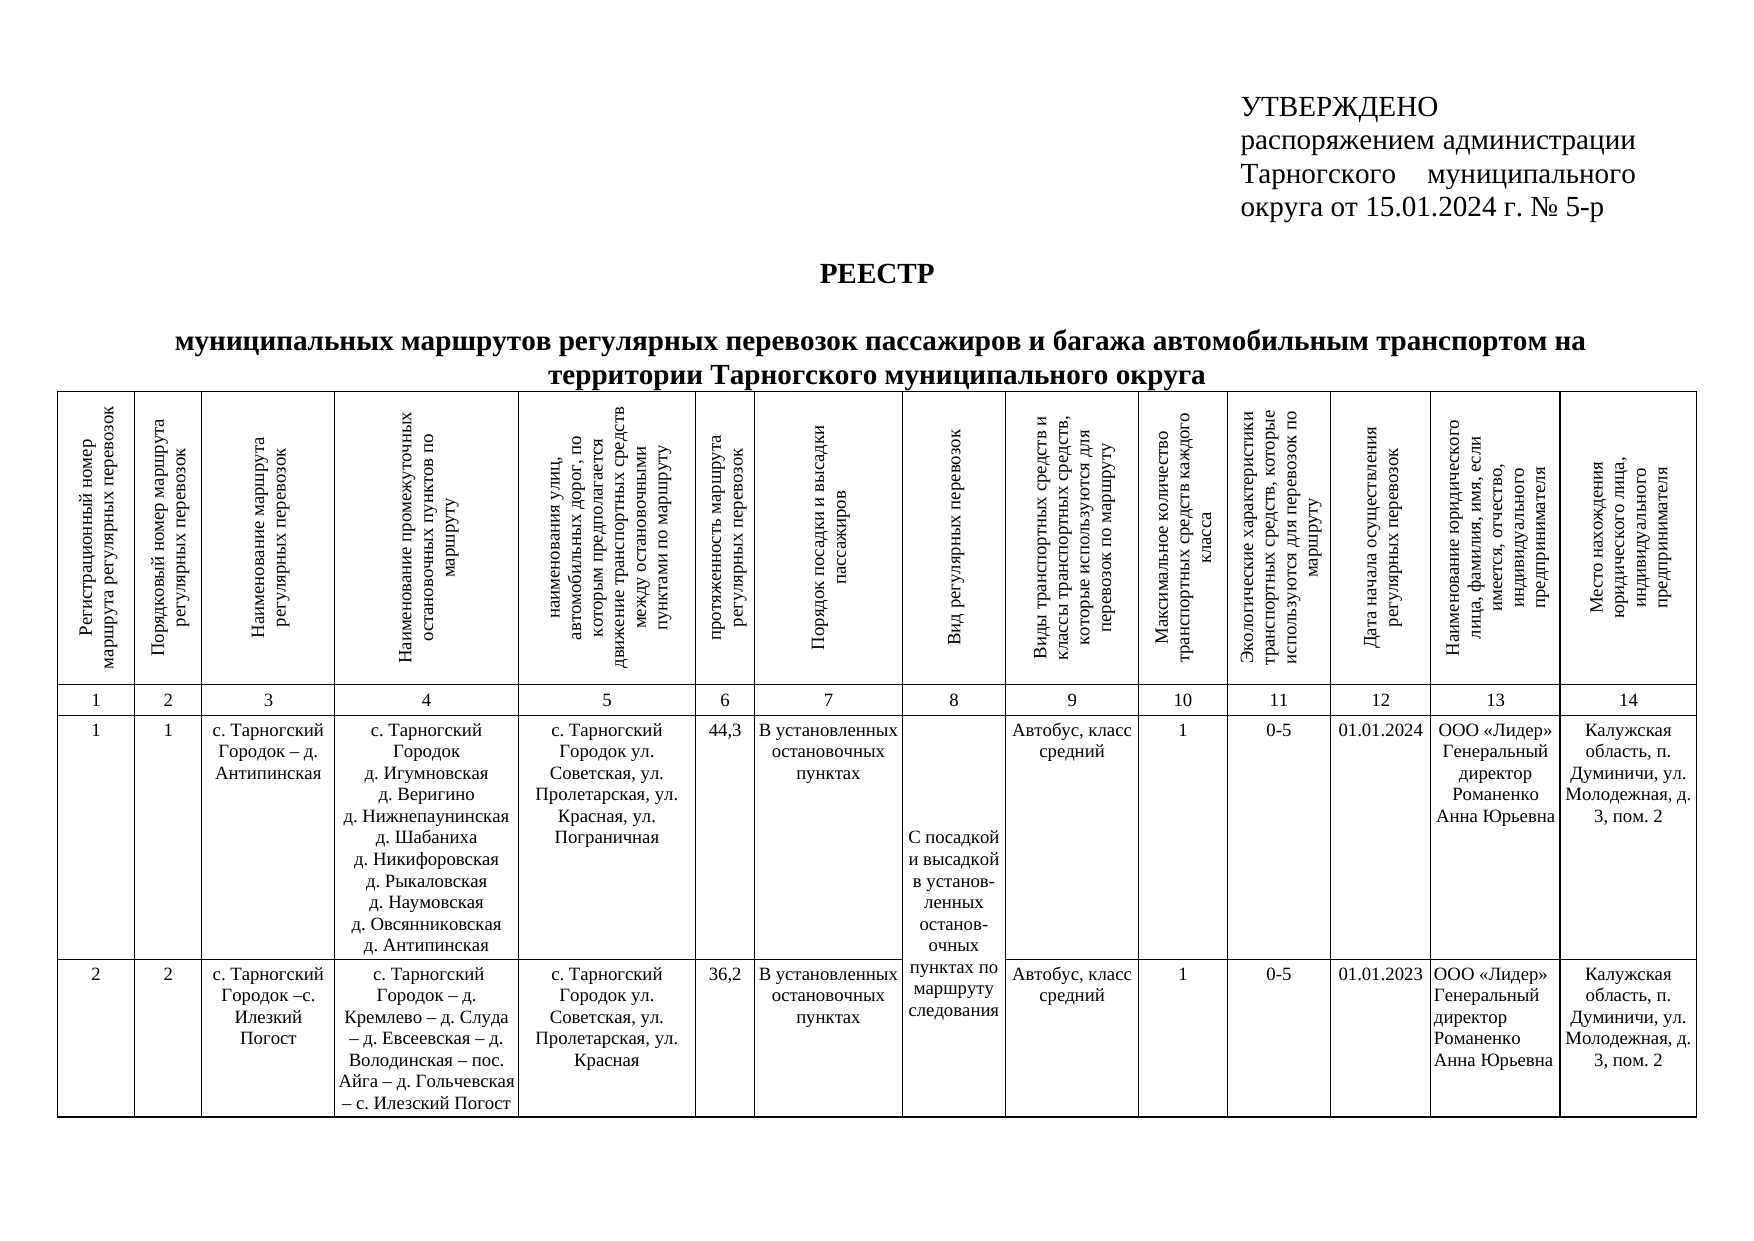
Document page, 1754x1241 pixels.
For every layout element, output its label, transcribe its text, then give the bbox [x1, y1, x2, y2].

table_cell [755, 960, 902, 1116]
table_cell с. Тарногский Городок ул. Советская, ул. Пролетарская, ул. Красная [519, 960, 695, 1116]
table_cell 0-5 [1228, 960, 1330, 1116]
table_cell ООО «Лидер» Генеральный директор Романенко Анна Юрьевна [1431, 716, 1559, 959]
table_cell 1 [58, 716, 134, 959]
table_header Место нахождения юридического лица, индивидуального предпринимателя [1561, 392, 1696, 684]
table_header Наименование юридического лица, фамилия, имя, если имеется, отчество, индивидуального предпринимателя [1431, 392, 1559, 684]
table_cell 10 [1139, 685, 1227, 714]
table_cell 9 [1006, 685, 1138, 714]
table_cell с. Тарногский Городок – д. Антипинская [202, 716, 334, 959]
table_cell 8 [903, 685, 1005, 714]
table_cell В установленных остановочных пунктах [755, 716, 902, 959]
table_header наименования улиц, автомобильных дорог, по которым предполагается движение транспортных средств между остановочными пунктами по маршруту [519, 392, 695, 684]
table_header Виды транспортных средств и классы транспортных средств, которые используются для перевозок по маршруту [1006, 392, 1138, 684]
table_cell 14 [1561, 685, 1696, 714]
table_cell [903, 716, 1005, 1116]
table_cell 4 [335, 685, 518, 714]
table_cell с. Тарногский Городок д. Игумновская д. Веригино д. Нижнепаунинская д. Шабаниха д. Никифоровская д. Рыкаловская д. Наумовская д. Овсянниковская д. Антипинская [335, 716, 518, 959]
text муниципальных маршрутов регулярных перевозок пассажиров и багажа автомобильным транспортом на территории Тарногского муниципального округа [118, 323, 1636, 391]
table_cell 01.01.2023 [1331, 960, 1430, 1116]
table_cell 12 [1331, 685, 1430, 714]
table_cell 36,2 [696, 960, 754, 1116]
table_cell 2 [135, 960, 201, 1116]
table_header Порядковый номер маршрута регулярных перевозок [135, 392, 201, 684]
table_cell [1561, 960, 1696, 1116]
table_cell Автобус, класс средний [1006, 716, 1138, 959]
table_cell 1 [135, 716, 201, 959]
table_cell 01.01.2024 [1331, 716, 1430, 959]
table_cell 1 [1139, 716, 1227, 959]
table_header Порядок посадки и высадки пассажиров [755, 392, 902, 684]
table_header Дата начала осуществления регулярных перевозок [1331, 392, 1430, 684]
table_header Регистрационный номер маршрута регулярных перевозок [58, 392, 134, 684]
table_header Наименование промежуточных остановочных пунктов по маршруту [335, 392, 518, 684]
table_cell 2 [58, 960, 134, 1116]
table_cell Калужская область, п. Думиничи, ул. Молодежная, д. 3, пом. 2 [1561, 716, 1696, 959]
table_cell 0-5 [1228, 716, 1330, 959]
table_cell 6 [696, 685, 754, 714]
table_cell с. Тарногский Городок ул. Советская, ул. Пролетарская, ул. Красная, ул. Пограничная [519, 716, 695, 959]
table_cell 44,3 [696, 716, 754, 959]
table_cell 1 [58, 685, 134, 714]
table_cell 2 [135, 685, 201, 714]
table_cell 13 [1431, 685, 1559, 714]
table_cell 5 [519, 685, 695, 714]
text УТВЕРЖДЕНО [1240, 89, 1636, 122]
table_header Экологические характеристики транспортных средств, которые используются для перевозок по маршруту [1228, 392, 1330, 684]
table_cell 11 [1228, 685, 1330, 714]
table_header Максимальное количество транспортных средств каждого класса [1139, 392, 1227, 684]
table_header протяженность маршрута регулярных перевозок [696, 392, 754, 684]
table_header Наименование маршрута регулярных перевозок [202, 392, 334, 684]
table_cell 1 [1139, 960, 1227, 1116]
table_cell 7 [755, 685, 902, 714]
table_header Вид регулярных перевозок [903, 392, 1005, 684]
table_cell 3 [202, 685, 334, 714]
text распоряжением администрации Тарногского муниципального округа от 15.01.2024 г. № 5-р [1240, 122, 1636, 223]
table_cell с. Тарногский Городок –с. Илезкий Погост [202, 960, 334, 1116]
text РЕЕСТР [118, 256, 1636, 290]
table_cell с. Тарногский Городок – д. Кремлево – д. Слуда – д. Евсеевская – д. Володинская – пос. Айга – д. Гольчевская – с. Илезский Погост [335, 960, 518, 1116]
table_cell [1006, 960, 1138, 1116]
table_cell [1431, 960, 1559, 1116]
